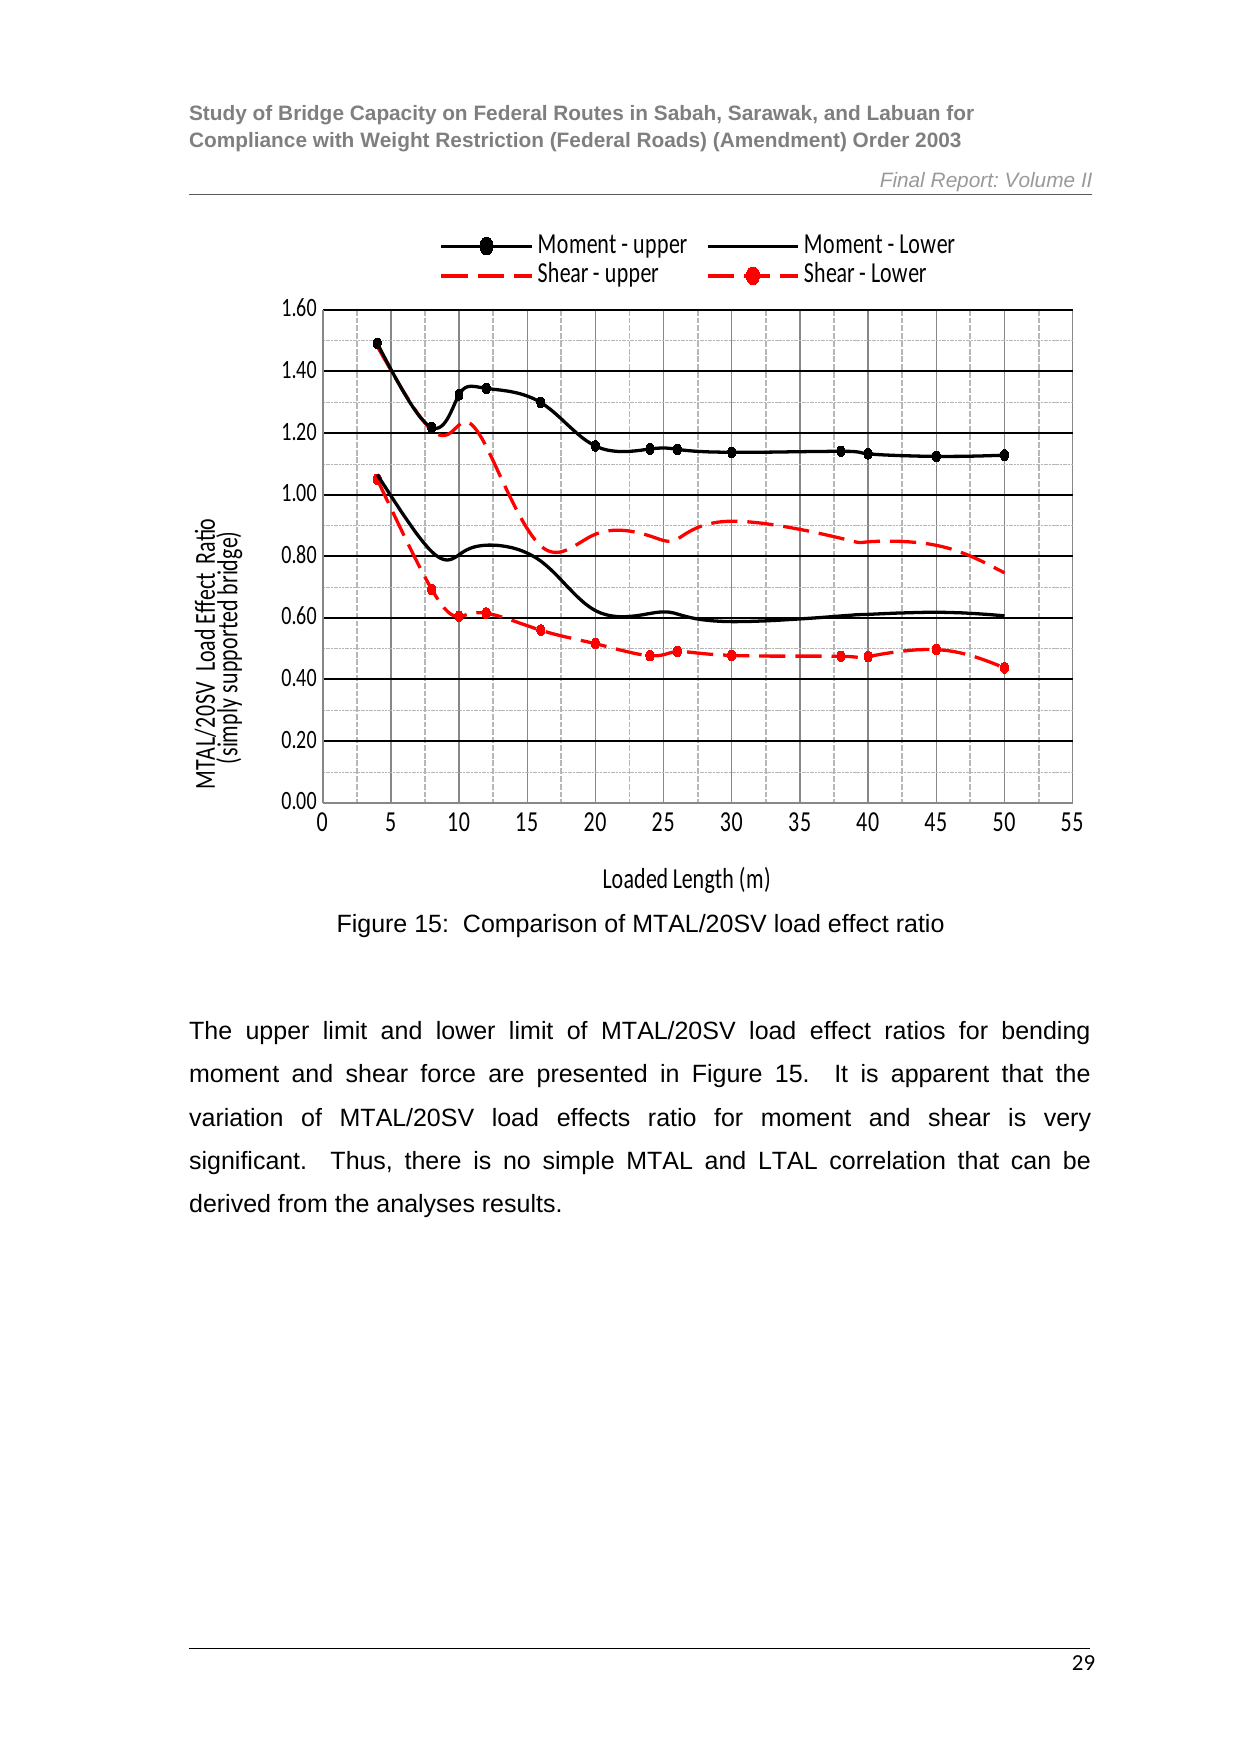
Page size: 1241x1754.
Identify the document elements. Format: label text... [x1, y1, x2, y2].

text The upper limit and lower limit of MTAL/20SV load effect ratios for bending moment and shear force are presented in Figure 15. It is apparent that the variation of MTAL/20SV load effects ratio for moment and shear is very significant. Thus, there is no simple MTAL and LTAL correlation that can be derived from the analyses results. [189, 1016, 1092, 1218]
text Figure 15: Comparison of MTAL/20SV load effect ratio [189, 909, 1092, 938]
